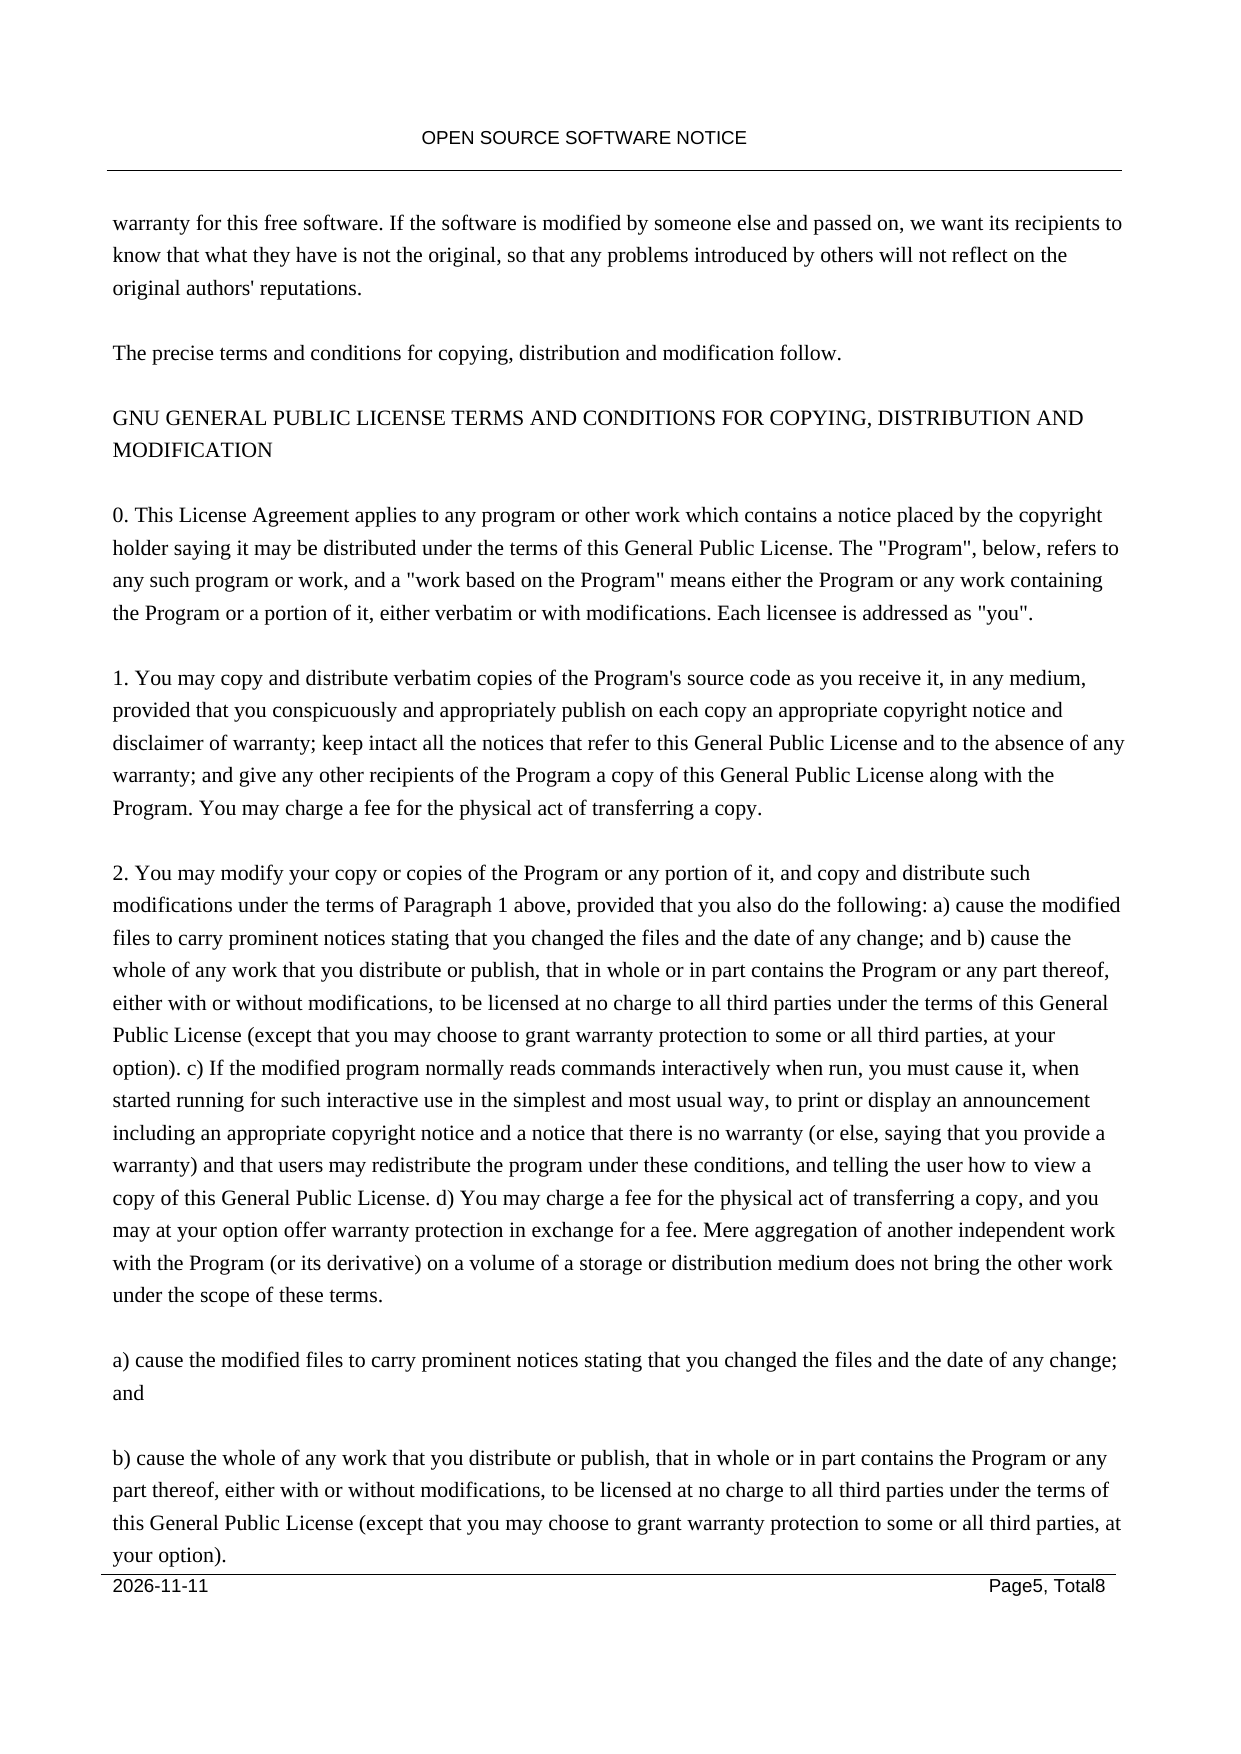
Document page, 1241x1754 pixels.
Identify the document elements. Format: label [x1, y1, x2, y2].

text [112, 206, 1128, 1571]
